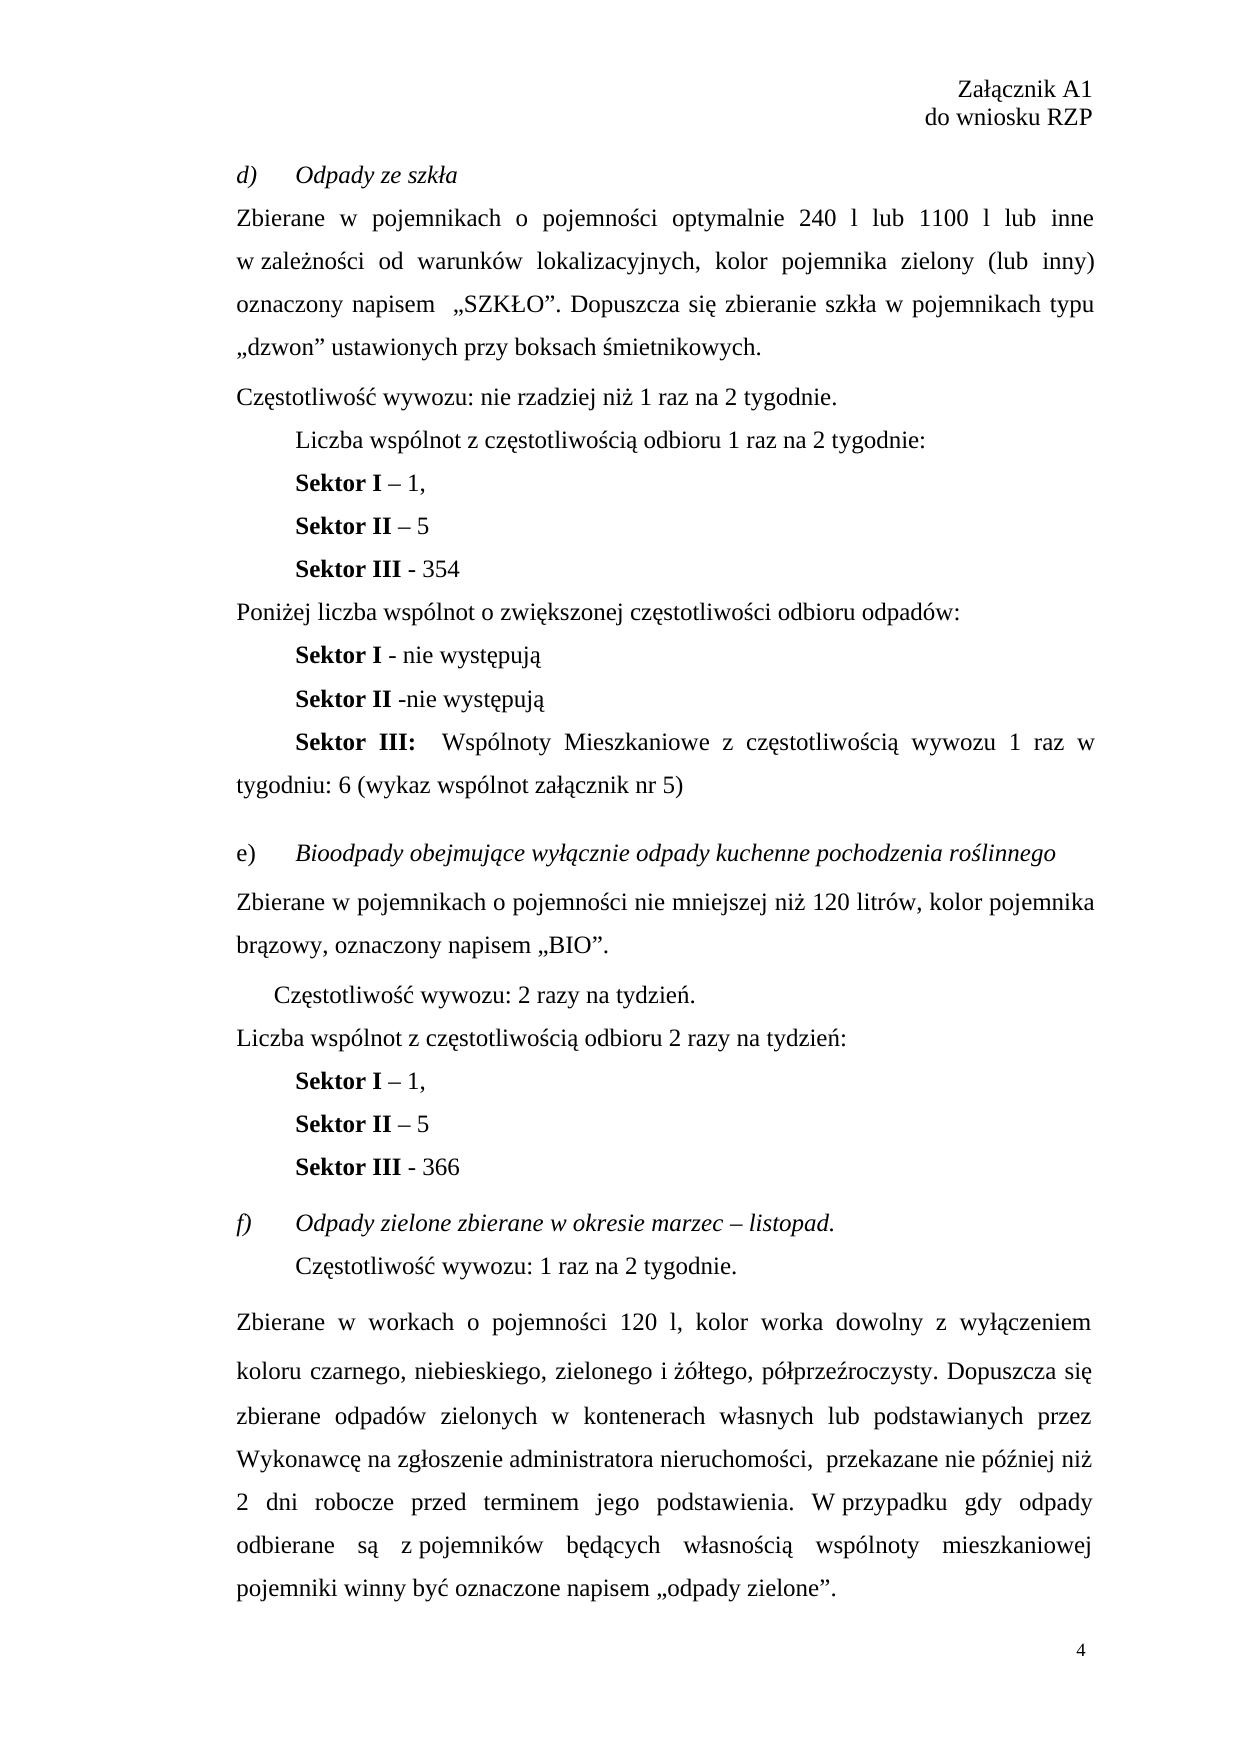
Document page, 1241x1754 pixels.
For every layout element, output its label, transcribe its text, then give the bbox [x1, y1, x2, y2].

text Poniżej liczba wspólnot o zwiększonej częstotliwości odbioru odpadów: [236, 597, 1096, 626]
list Zbierane w pojemnikach o pojemności nie mniejszej niż 120 litrów, kolor pojemnika brązowy, oznaczony napisem „BIO”. [236, 887, 1096, 959]
text Liczba wspólnot z częstotliwością odbioru 2 razy na tydzień: [236, 1023, 1096, 1052]
list Odpady ze szkła [236, 160, 1096, 189]
text Sektor III - 366 [236, 1152, 1096, 1181]
text Sektor I - nie występują [236, 641, 1096, 669]
text Sektor II – 5 [236, 511, 1096, 540]
text Sektor I – 1, [236, 468, 1096, 497]
text Sektor III: Wspólnoty Mieszkaniowe z częstotliwością wywozu 1 raz w tygodniu: 6 (wykaz wspólnot załącznik nr 5) [236, 727, 1096, 799]
list Częstotliwość wywozu: 1 raz na 2 tygodnie. [223, 1251, 1096, 1280]
text Sektor III - 354 [236, 554, 1096, 583]
text Częstotliwość wywozu: 2 razy na tydzień. [236, 980, 1096, 1009]
text Sektor II – 5 [236, 1109, 1096, 1138]
text Sektor I – 1, [236, 1066, 1096, 1095]
text Liczba wspólnot z częstotliwością odbioru 1 raz na 2 tygodnie: [236, 425, 1096, 454]
text Sektor II -nie występują [236, 684, 1096, 712]
list Bioodpady obejmujące wyłącznie odpady kuchenne pochodzenia roślinnego [236, 838, 1096, 867]
text Częstotliwość wywozu: nie rzadziej niż 1 raz na 2 tygodnie. [236, 382, 1096, 411]
list Odpady zielone zbierane w okresie marzec – listopad. [236, 1208, 1096, 1237]
text Zbierane w pojemnikach o pojemności optymalnie 240 l lub 1100 l lub inne w zależności od warunków lokalizacyjnych, kolor pojemnika zielony (lub inny) oznaczony napisem „SZKŁO”. Dopuszcza się zbieranie szkła w pojemnikach typu „dzwon” ustawionych przy boksach śmietnikowych. [236, 203, 1096, 361]
list Zbierane w workach o pojemności 120 l, kolor worka dowolny z wyłączeniem koloru czarnego, niebieskiego, zielonego i żółtego, półprzeźroczysty. Dopuszcza się zbierane odpadów zielonych w kontenerach własnych lub podstawianych przez Wykonawcę na zgłoszenie administratora nieruchomości, przekazane nie później niż 2 dni robocze przed terminem jego podstawienia. W przypadku gdy odpady odbierane są z pojemników będących własnością wspólnoty mieszkaniowej pojemniki winny być oznaczone napisem „odpady zielone”. [236, 1307, 1093, 1602]
